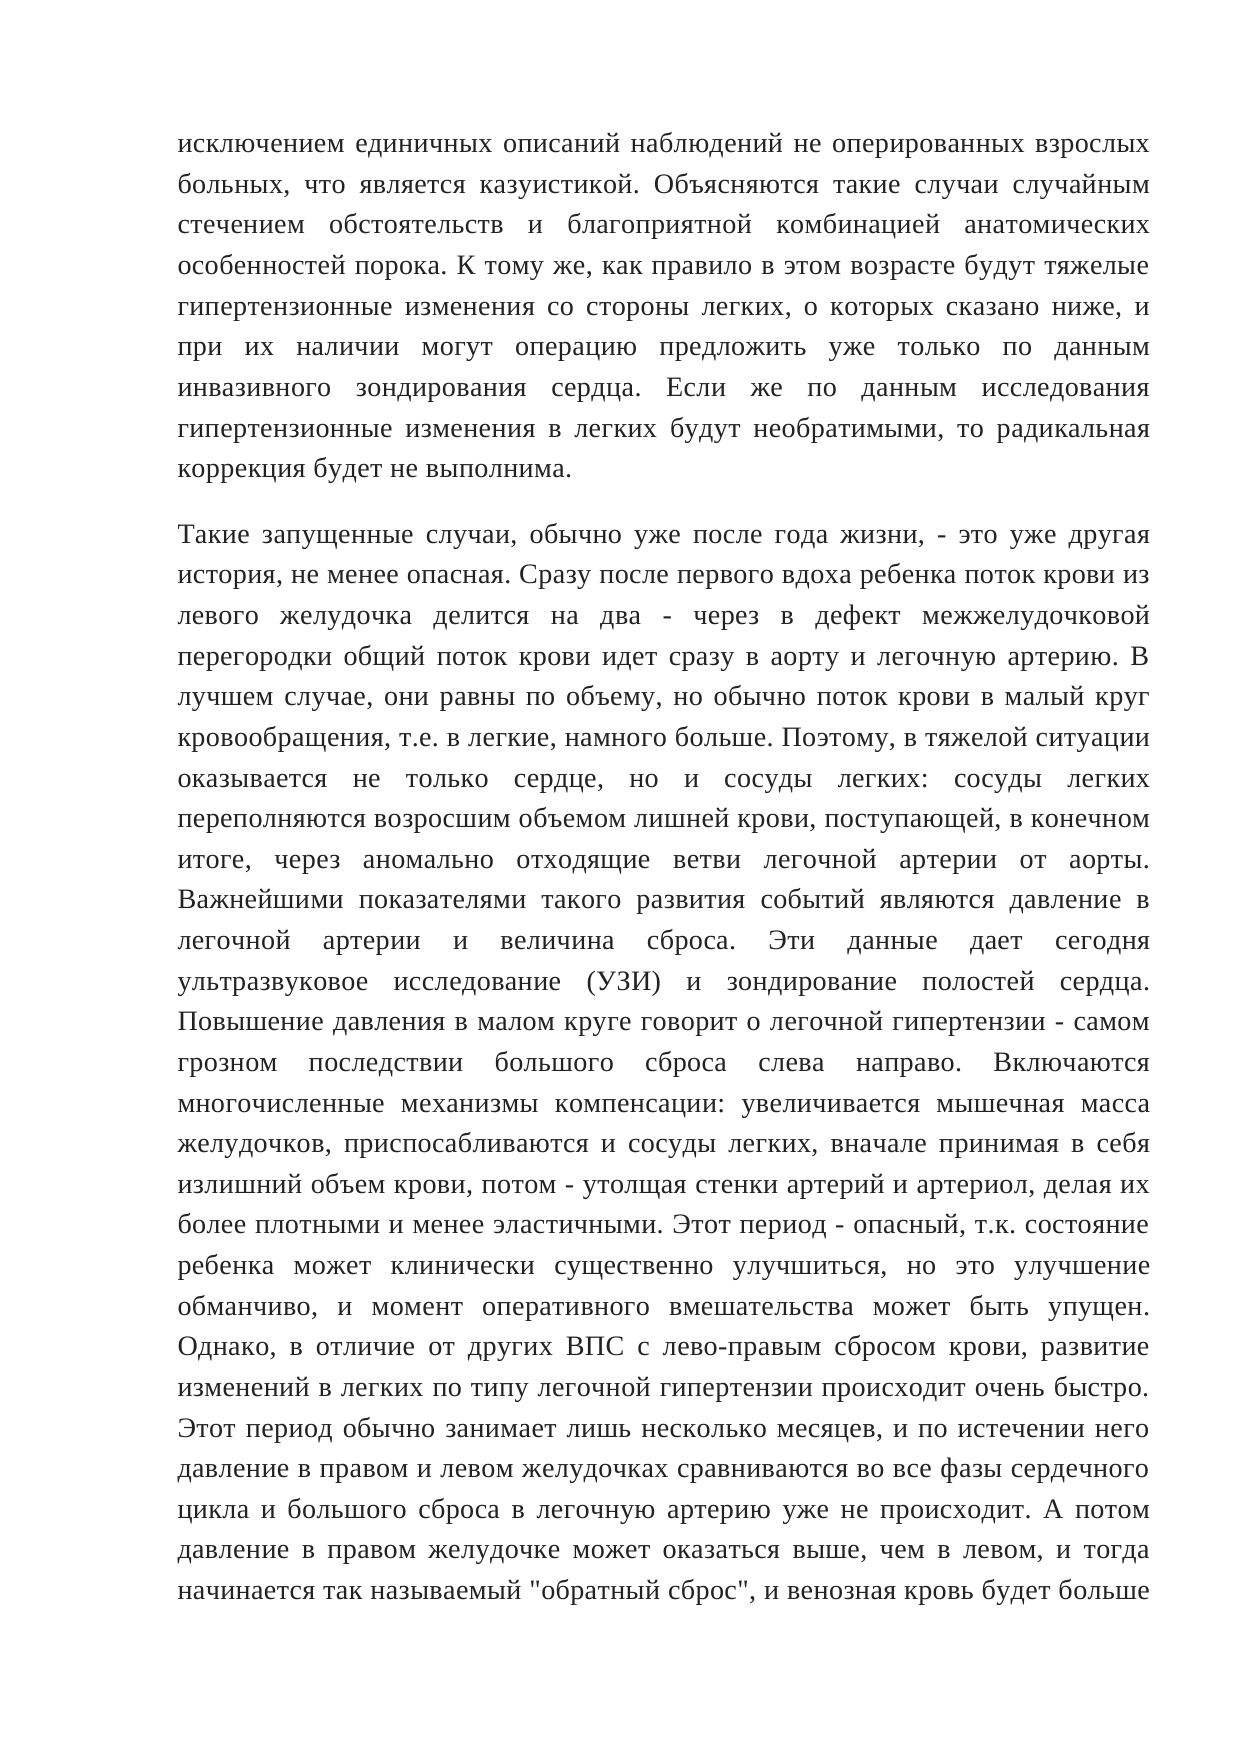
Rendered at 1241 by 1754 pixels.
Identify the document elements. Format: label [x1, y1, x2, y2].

text [177, 118, 1152, 484]
text [177, 509, 1152, 1606]
